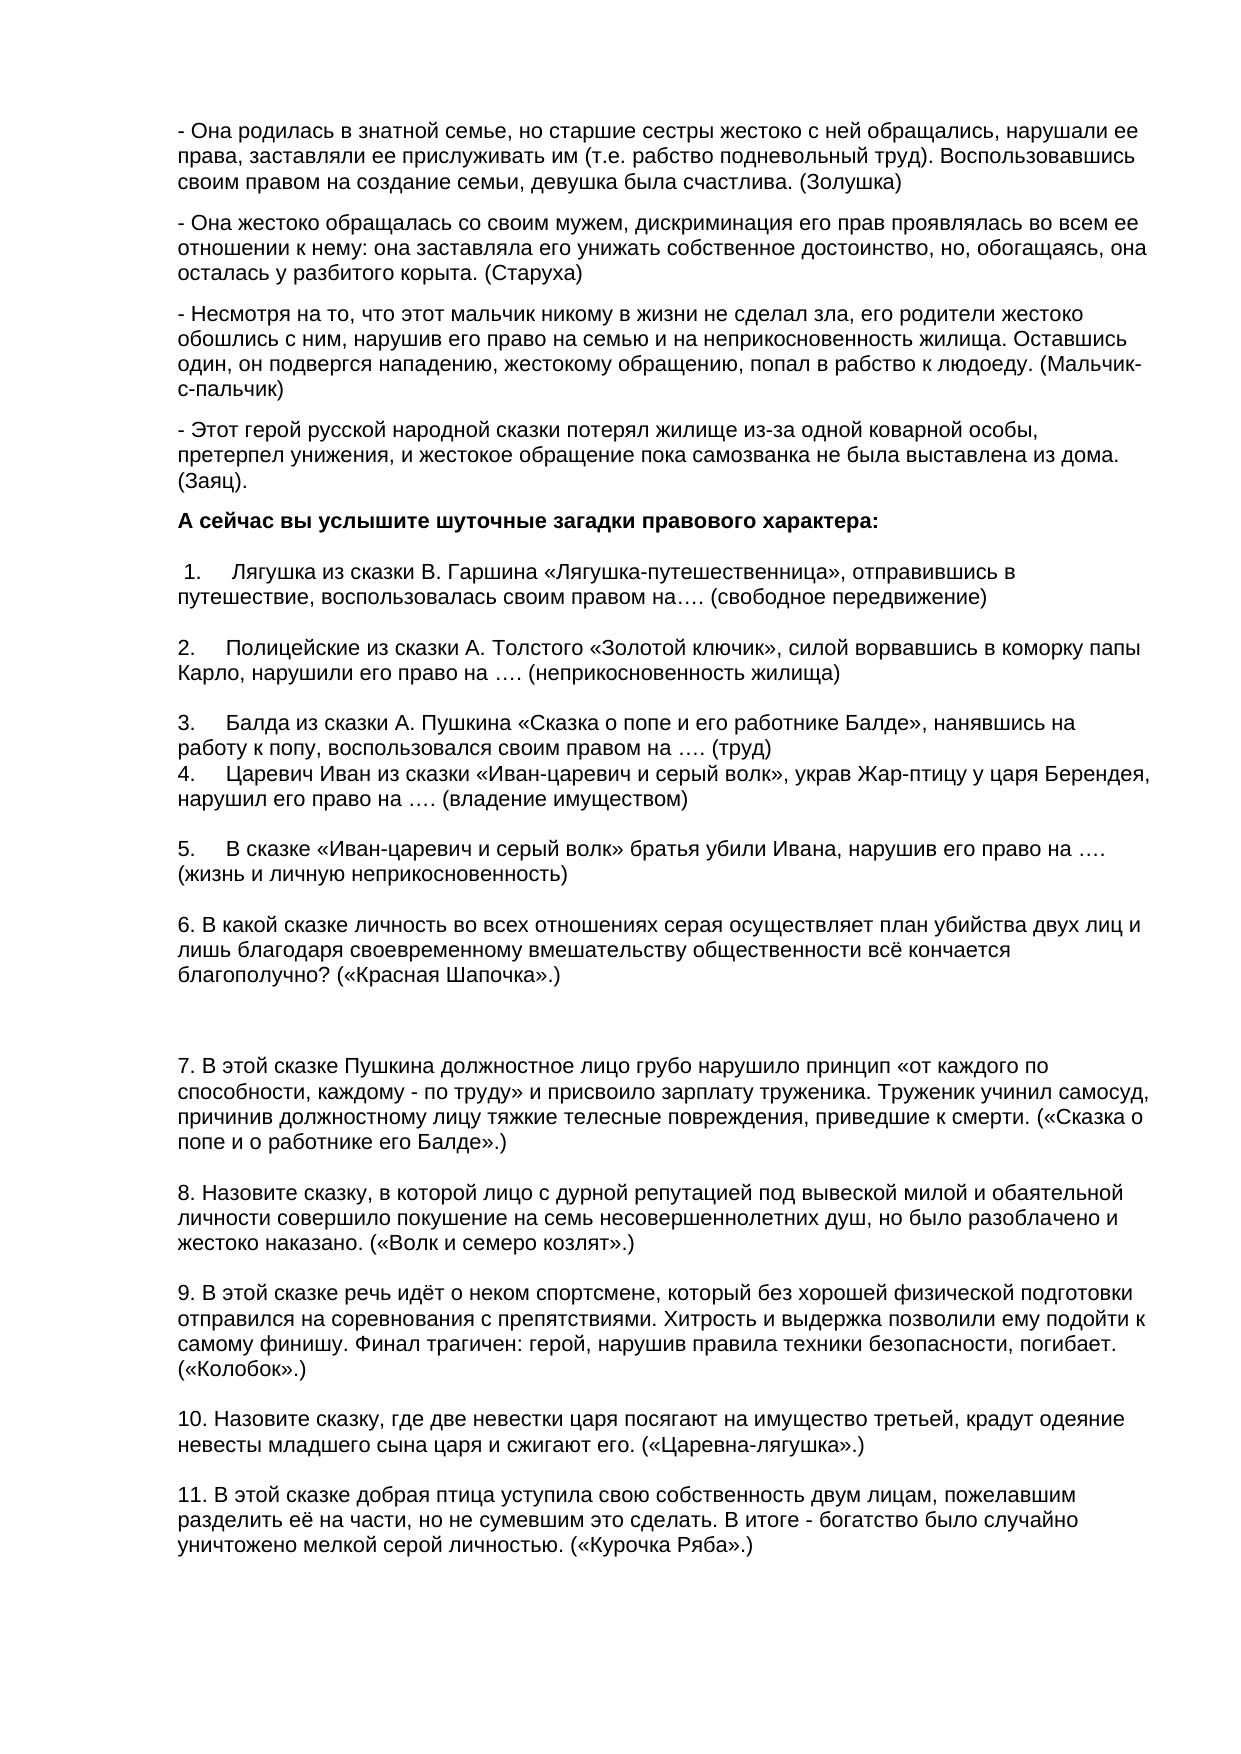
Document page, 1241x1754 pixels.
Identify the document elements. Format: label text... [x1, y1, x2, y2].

text - Она жестоко обращалась со своим мужем, дискриминация его прав проявлялась во всем ее отношении к нему: она заставляла его унижать собственное достоинство, но, обогащаясь, она осталась у разбитого корыта. (Старуха) [177, 209, 1152, 285]
text - Этот герой русской народной сказки потерял жилище из-за одной коварной особы, претерпел унижения, и жестокое обращение пока самозванка не была выставлена из дома. (Заяц). [177, 417, 1152, 493]
text - Она родилась в знатной семье, но старшие сестры жестоко с ней обращались, нарушали ее права, заставляли ее прислуживать им (т.е. рабство подневольный труд). Воспользовавшись своим правом на создание семьи, девушка была счастлива. (Золушка) [177, 118, 1152, 194]
text - Несмотря на то, что этот мальчик никому в жизни не сделал зла, его родители жестоко обошлись с ним, нарушив его право на семью и на неприкосновенность жилища. Оставшись один, он подвергся нападению, жестокому обращению, попал в рабство к людоеду. (Мальчик-с-пальчик) [177, 301, 1152, 401]
text 7. В этой сказке Пушкина должностное лицо грубо нарушило принцип «от каждого по способности, каждому - по труду» и присвоило зарплату труженика. Труженик учинил самосуд, причинив должностному лицу тяжкие телесные повреждения, приведшие к смерти. («Сказка о попе и о работнике его Балде».) 8. Назовите сказку, в которой лицо с дурной репутацией под вывеской милой и обаятельной личности совершило покушение на семь несовершеннолетних душ, но было разоблачено и жестоко наказано. («Волк и семеро козлят».) 9. В этой сказке речь идёт о неком спортсмене, который без хорошей физической подготовки отправился на соревнования с препятствиями. Хитрость и выдержка позволили ему подойти к самому финишу. Финал трагичен: герой, нарушив правила техники безопасности, погибает. («Колобок».) 10. Назовите сказку, где две невестки царя посягают на имущество третьей, крадут одеяние невесты младшего сына царя и сжигают его. («Царевна-лягушка».) 11. В этой сказке добрая птица уступила свою собственность двум лицам, пожелавшим разделить её на части, но не сумевшим это сделать. В итоге - богатство было случайно уничтожено мелкой серой личностью. («Курочка Ряба».) [177, 1003, 1152, 1557]
text А сейчас вы услышите шуточные загадки правового характера: 1. Лягушка из сказки В. Гаршина «Лягушка-путешественница», отправившись в путешествие, воспользовалась своим правом на…. (свободное передвижение) 2. Полицейские из сказки А. Толстого «Золотой ключик», силой ворвавшись в коморку папы Карло, нарушили его право на …. (неприкосновенность жилища) 3. Балда из сказки А. Пушкина «Сказка о попе и его работнике Балде», нанявшись на работу к попу, воспользовался своим правом на …. (труд) 4. Царевич Иван из сказки «Иван-царевич и серый волк», украв Жар-птицу у царя Берендея, нарушил его право на …. (владение имуществом) 5. В сказке «Иван-царевич и серый волк» братья убили Ивана, нарушив его право на …. (жизнь и личную неприкосновенность) 6. В какой сказке личность во всех отношениях серая осуществляет план убийства двух лиц и лишь благодаря своевременному вмешательству общественности всё кончается благополучно? («Красная Шапочка».) [177, 508, 1152, 987]
